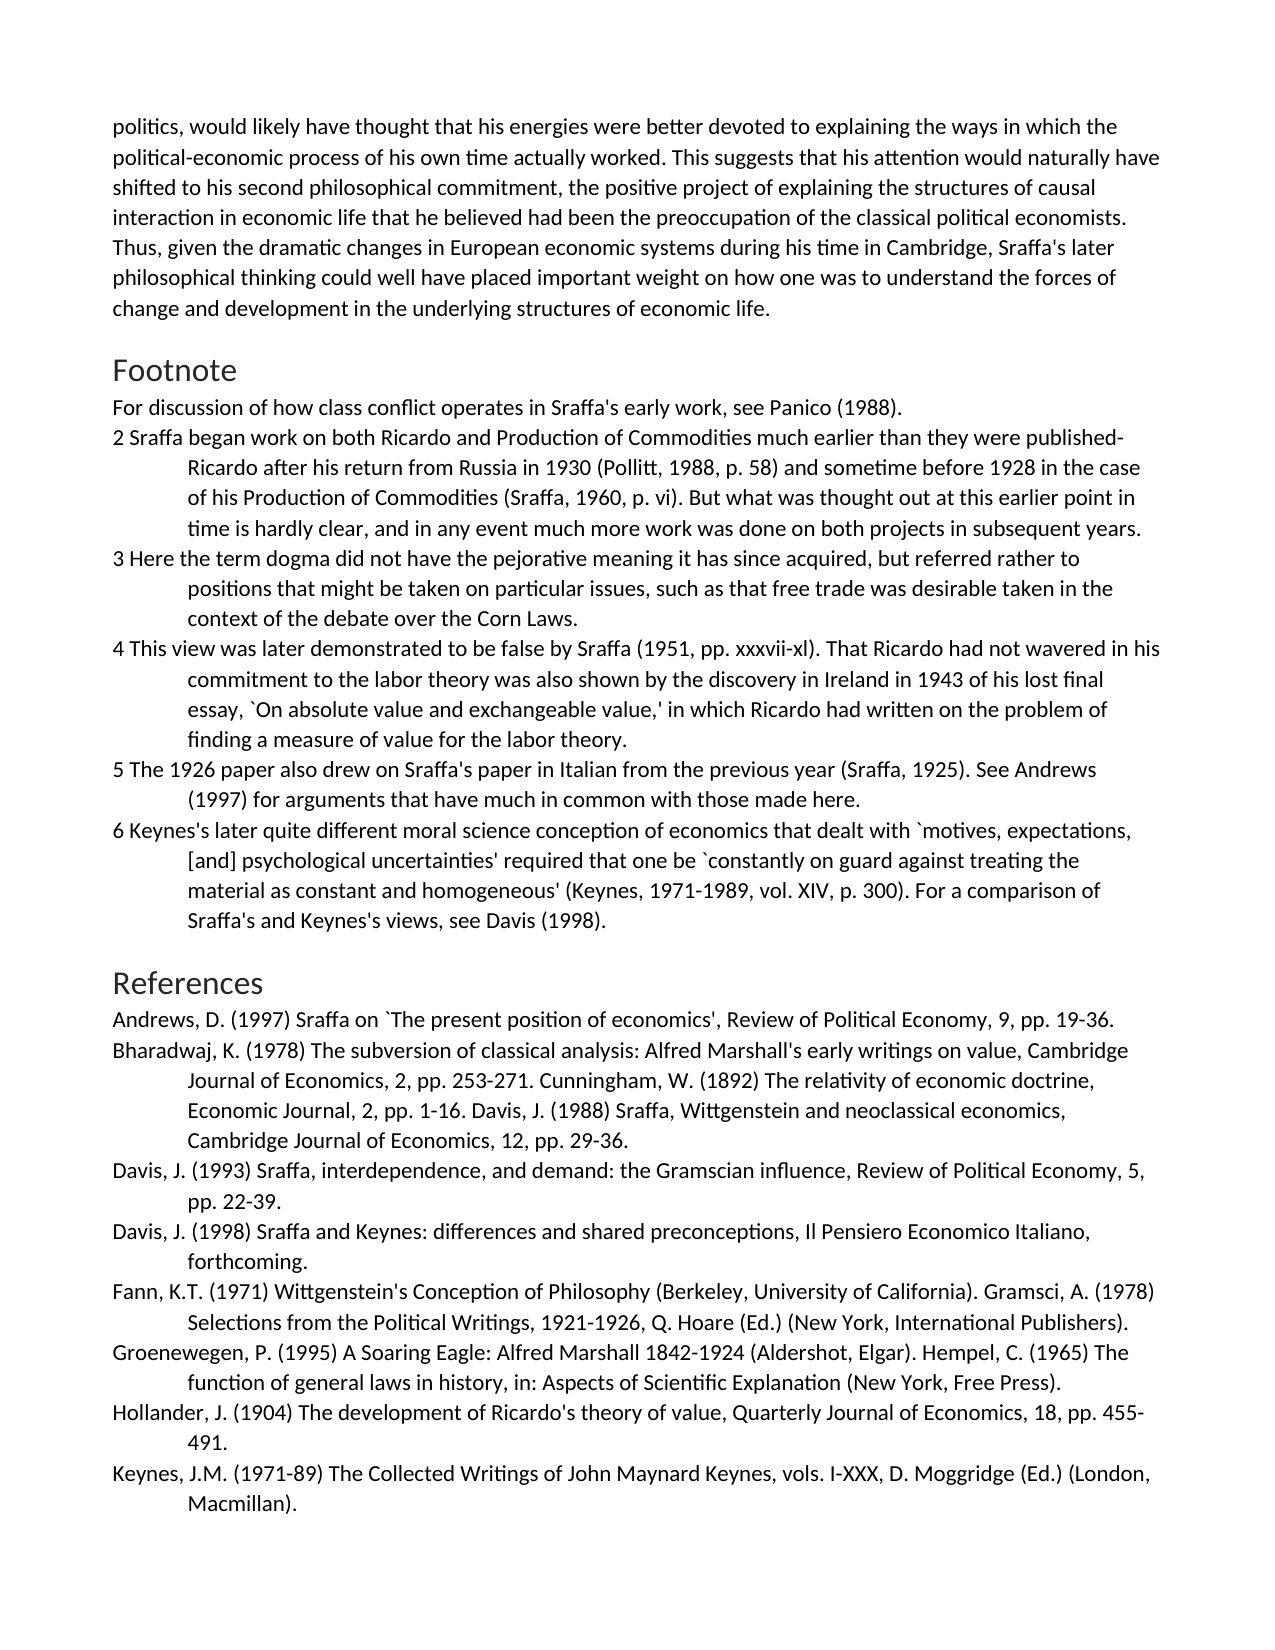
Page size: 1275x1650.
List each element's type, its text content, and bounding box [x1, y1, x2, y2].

text 6 Keynes's later quite different moral science conception of economics that dealt with `motives, expectations, [and] psychological uncertainties' required that one be `constantly on guard against treating the material as constant and homogeneous' (Keynes, 1971-1989, vol. XIV, p. 300). For a comparison of Sraffa's and Keynes's views, see Davis (1998). [112, 816, 1162, 934]
text For discussion of how class conflict operates in Sraffa's early work, see Panico (1988). [112, 393, 1162, 421]
text 4 This view was later demonstrated to be false by Sraffa (1951, pp. xxxvii-xl). That Ricardo had not wavered in his commitment to the labor theory was also shown by the discovery in Ireland in 1943 of his lost final essay, `On absolute value and exchangeable value,' in which Ricardo had written on the problem of finding a measure of value for the labor theory. [112, 634, 1162, 753]
text Andrews, D. (1997) Sraffa on `The present position of economics', Review of Political Economy, 9, pp. 19-36. [112, 1006, 1162, 1034]
text Keynes, J.M. (1971-89) The Collected Writings of John Maynard Keynes, vols. I-XXX, D. Moggridge (Ed.) (London, Macmillan). [112, 1459, 1162, 1517]
text 3 Here the term dogma did not have the pejorative meaning it has since acquired, but referred rather to positions that might be taken on particular issues, such as that free trade was desirable taken in the context of the debate over the Corn Laws. [112, 544, 1162, 632]
text Bharadwaj, K. (1978) The subversion of classical analysis: Alfred Marshall's early writings on value, Cambridge Journal of Economics, 2, pp. 253-271. Cunningham, W. (1892) The relativity of economic doctrine, Economic Journal, 2, pp. 1-16. Davis, J. (1988) Sraffa, Wittgenstein and neoclassical economics, Cambridge Journal of Economics, 12, pp. 29-36. [112, 1036, 1162, 1154]
text Hollander, J. (1904) The development of Ricardo's theory of value, Quarterly Journal of Economics, 18, pp. 455-491. [112, 1398, 1162, 1457]
text Davis, J. (1993) Sraffa, interdependence, and demand: the Gramscian influence, Review of Political Economy, 5, pp. 22-39. [112, 1157, 1162, 1215]
text Fann, K.T. (1971) Wittgenstein's Conception of Philosophy (Berkeley, University of California). Gramsci, A. (1978) Selections from the Political Writings, 1921-1926, Q. Hoare (Ed.) (New York, International Publishers). [112, 1277, 1162, 1336]
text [112, 112, 1162, 322]
subtitle References [112, 962, 1162, 1002]
text Davis, J. (1998) Sraffa and Keynes: differences and shared preconceptions, Il Pensiero Economico Italiano, forthcoming. [112, 1217, 1162, 1275]
subtitle Footnote [112, 349, 1162, 390]
text Groenewegen, P. (1995) A Soaring Eagle: Alfred Marshall 1842-1924 (Aldershot, Elgar). Hempel, C. (1965) The function of general laws in history, in: Aspects of Scientific Explanation (New York, Free Press). [112, 1338, 1162, 1396]
text 5 The 1926 paper also drew on Sraffa's paper in Italian from the previous year (Sraffa, 1925). See Andrews (1997) for arguments that have much in common with those made here. [112, 755, 1162, 814]
text 2 Sraffa began work on both Ricardo and Production of Commodities much earlier than they were published-Ricardo after his return from Russia in 1930 (Pollitt, 1988, p. 58) and sometime before 1928 in the case of his Production of Commodities (Sraffa, 1960, p. vi). But what was thought out at this earlier point in time is hardly clear, and in any event much more work was done on both projects in subsequent years. [112, 423, 1162, 542]
